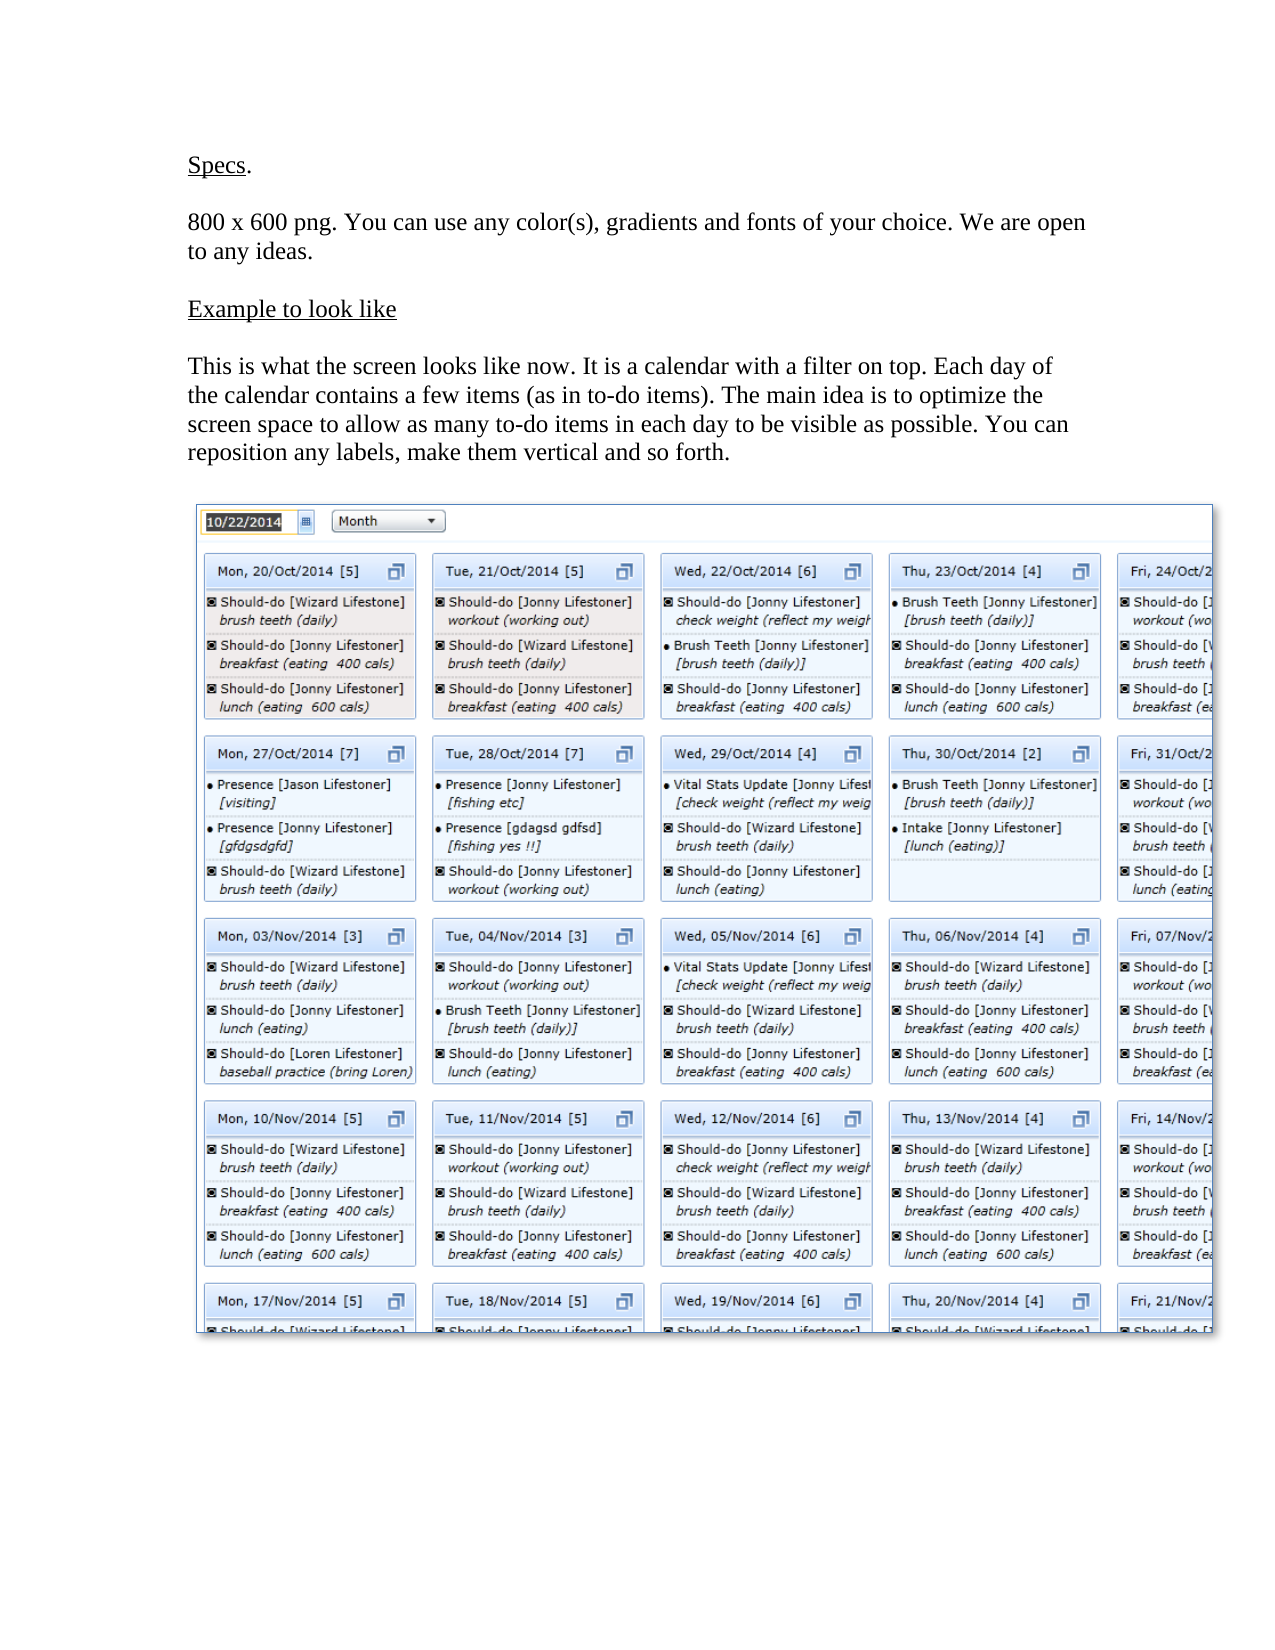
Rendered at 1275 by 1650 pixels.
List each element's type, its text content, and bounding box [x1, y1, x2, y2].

picture [197, 505, 1212, 1332]
text This is what the screen looks like now. It is a calendar with a filter on top. Each day of the calendar contains a few items (as in to-do items). The main idea is to optimize the screen space to allow as many to-do items in each day to be visible as possible. You can reposition any labels, make them vertical and so forth. [187, 351, 1087, 466]
text Example to look like [187, 294, 1087, 322]
text Specs. [187, 150, 1087, 179]
text 800 x 600 png. You can use any color(s), gradients and fonts of your choice. We are open to any ideas. [187, 207, 1087, 265]
